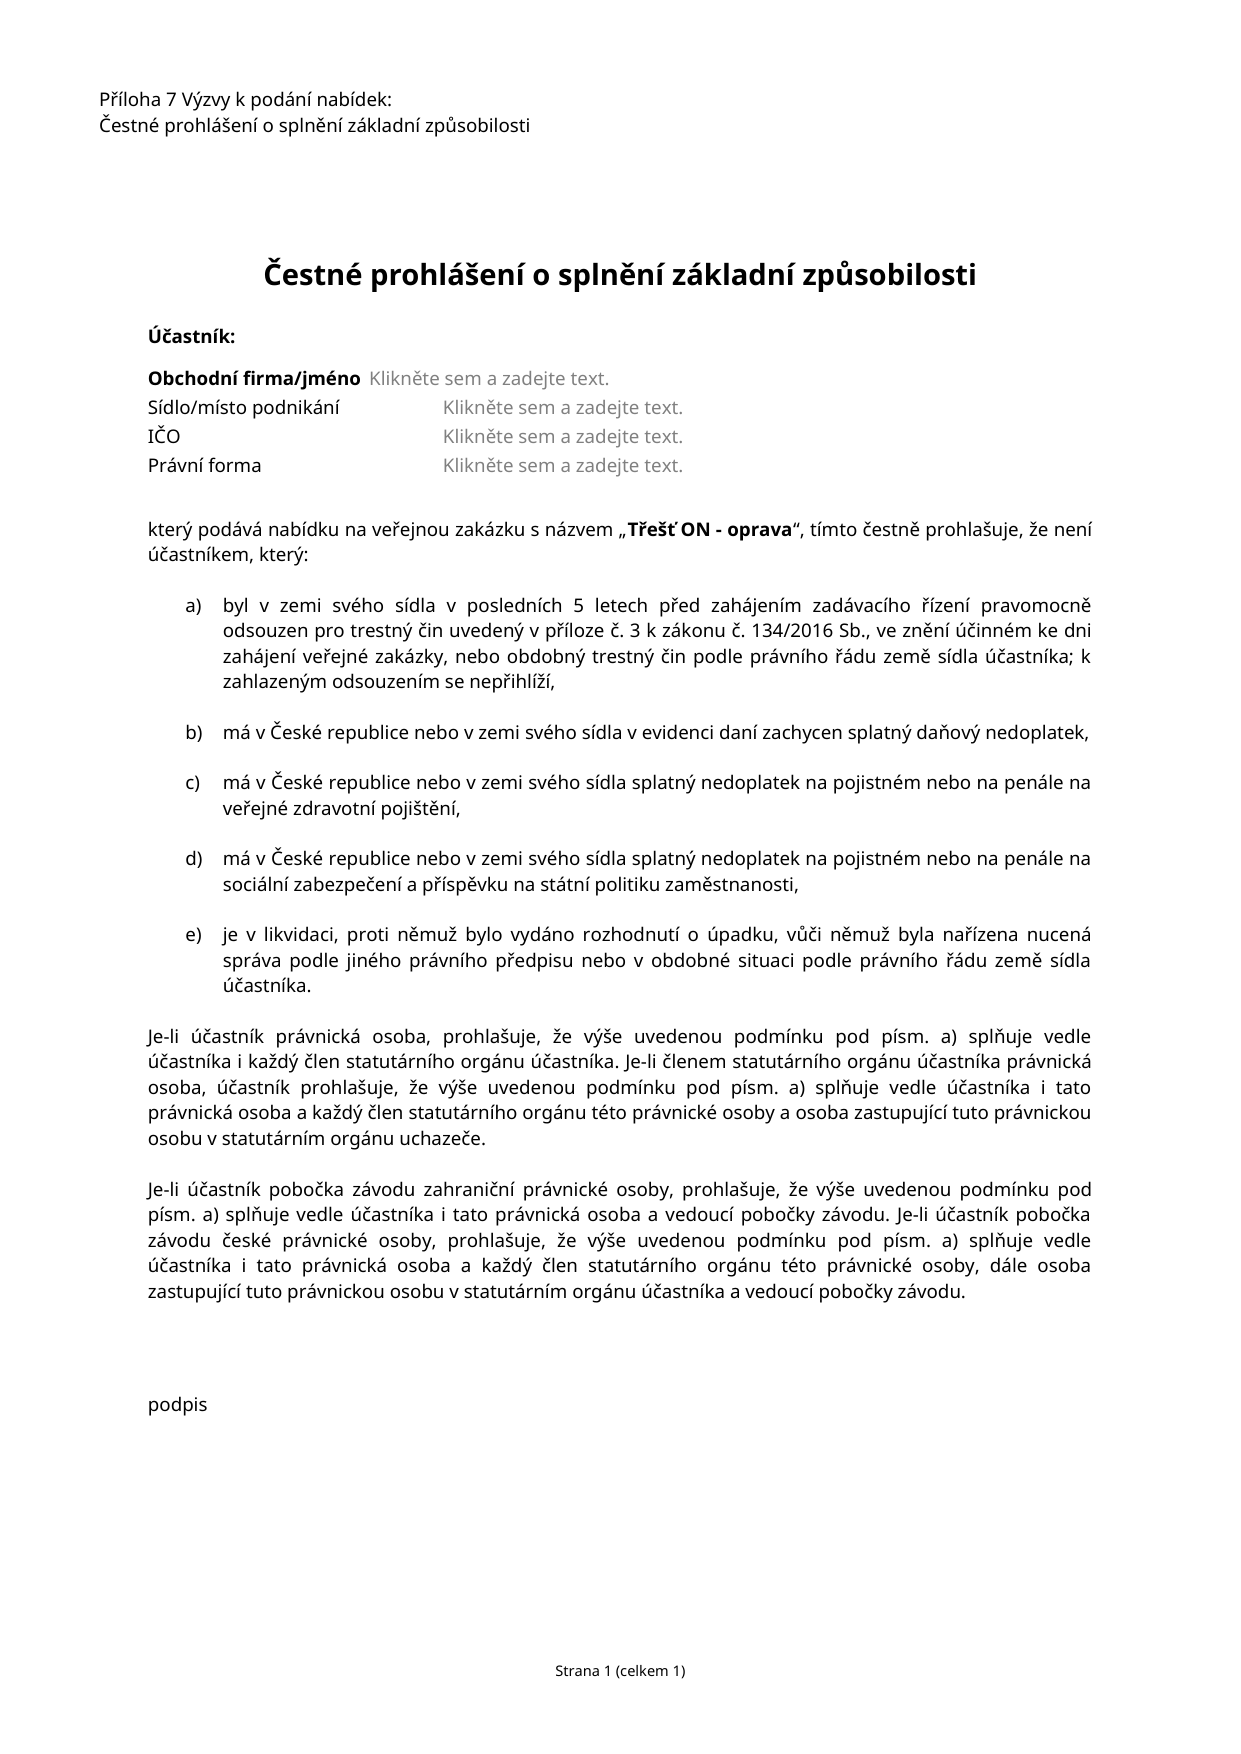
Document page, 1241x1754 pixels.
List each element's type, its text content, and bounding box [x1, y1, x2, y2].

text Sídlo/místo podnikání [148, 391, 1093, 420]
text IČO [148, 420, 1093, 449]
text Právní forma [148, 449, 1093, 478]
text Je-li účastník pobočka závodu zahraniční právnické osoby, prohlašuje, že výše uvedenou podmínku pod písm. a) splňuje vedle účastníka i tato právnická osoba a vedoucí pobočky závodu. Je-li účastník pobočka závodu české právnické osoby, prohlašuje, že výše uvedenou podmínku pod písm. a) splňuje vedle účastníka i tato právnická osoba a každý člen statutárního orgánu této právnické osoby, dále osoba zastupující tuto právnickou osobu v statutárním orgánu účastníka a vedoucí pobočky závodu. [148, 1176, 1093, 1304]
text Je-li účastník právnická osoba, prohlašuje, že výše uvedenou podmínku pod písm. a) splňuje vedle účastníka i každý člen statutárního orgánu účastníka. Je-li členem statutárního orgánu účastníka právnická osoba, účastník prohlašuje, že výše uvedenou podmínku pod písm. a) splňuje vedle účastníka i tato právnická osoba a každý člen statutárního orgánu této právnické osoby a osoba zastupující tuto právnickou osobu v statutárním orgánu uchazeče. [148, 1023, 1093, 1151]
list má v České republice nebo v zemi svého sídla splatný nedoplatek na pojistném nebo na penále na sociální zabezpečení a příspěvku na státní politiku zaměstnanosti, [185, 846, 1093, 897]
text Účastník: [148, 318, 1093, 349]
list má v České republice nebo v zemi svého sídla splatný nedoplatek na pojistném nebo na penále na veřejné zdravotní pojištění, [185, 769, 1093, 821]
list je v likvidaci, proti němuž bylo vydáno rozhodnutí o úpadku, vůči němuž byla nařízena nucená správa podle jiného právního předpisu nebo v obdobné situaci podle právního řádu země sídla účastníka. [185, 922, 1093, 998]
list má v České republice nebo v zemi svého sídla v evidenci daní zachycen splatný daňový nedoplatek, [185, 719, 1093, 744]
text který podává nabídku na veřejnou zakázku s názvem „Třešť ON - oprava“, tímto čestně prohlašuje, že není účastníkem, který: [148, 516, 1093, 567]
title Čestné prohlášení o splnění základní způsobilosti [148, 254, 1093, 293]
text Obchodní firma/jméno [148, 362, 1093, 391]
text podpis [148, 1388, 1092, 1417]
list byl v zemi svého sídla v posledních 5 letech před zahájením zadávacího řízení pravomocně odsouzen pro trestný čin uvedený v příloze č. 3 k zákonu č. 134/2016 Sb., ve znění účinném ke dni zahájení veřejné zakázky, nebo obdobný trestný čin podle právního řádu země sídla účastníka; k zahlazeným odsouzením se nepřihlíží, [185, 592, 1093, 694]
